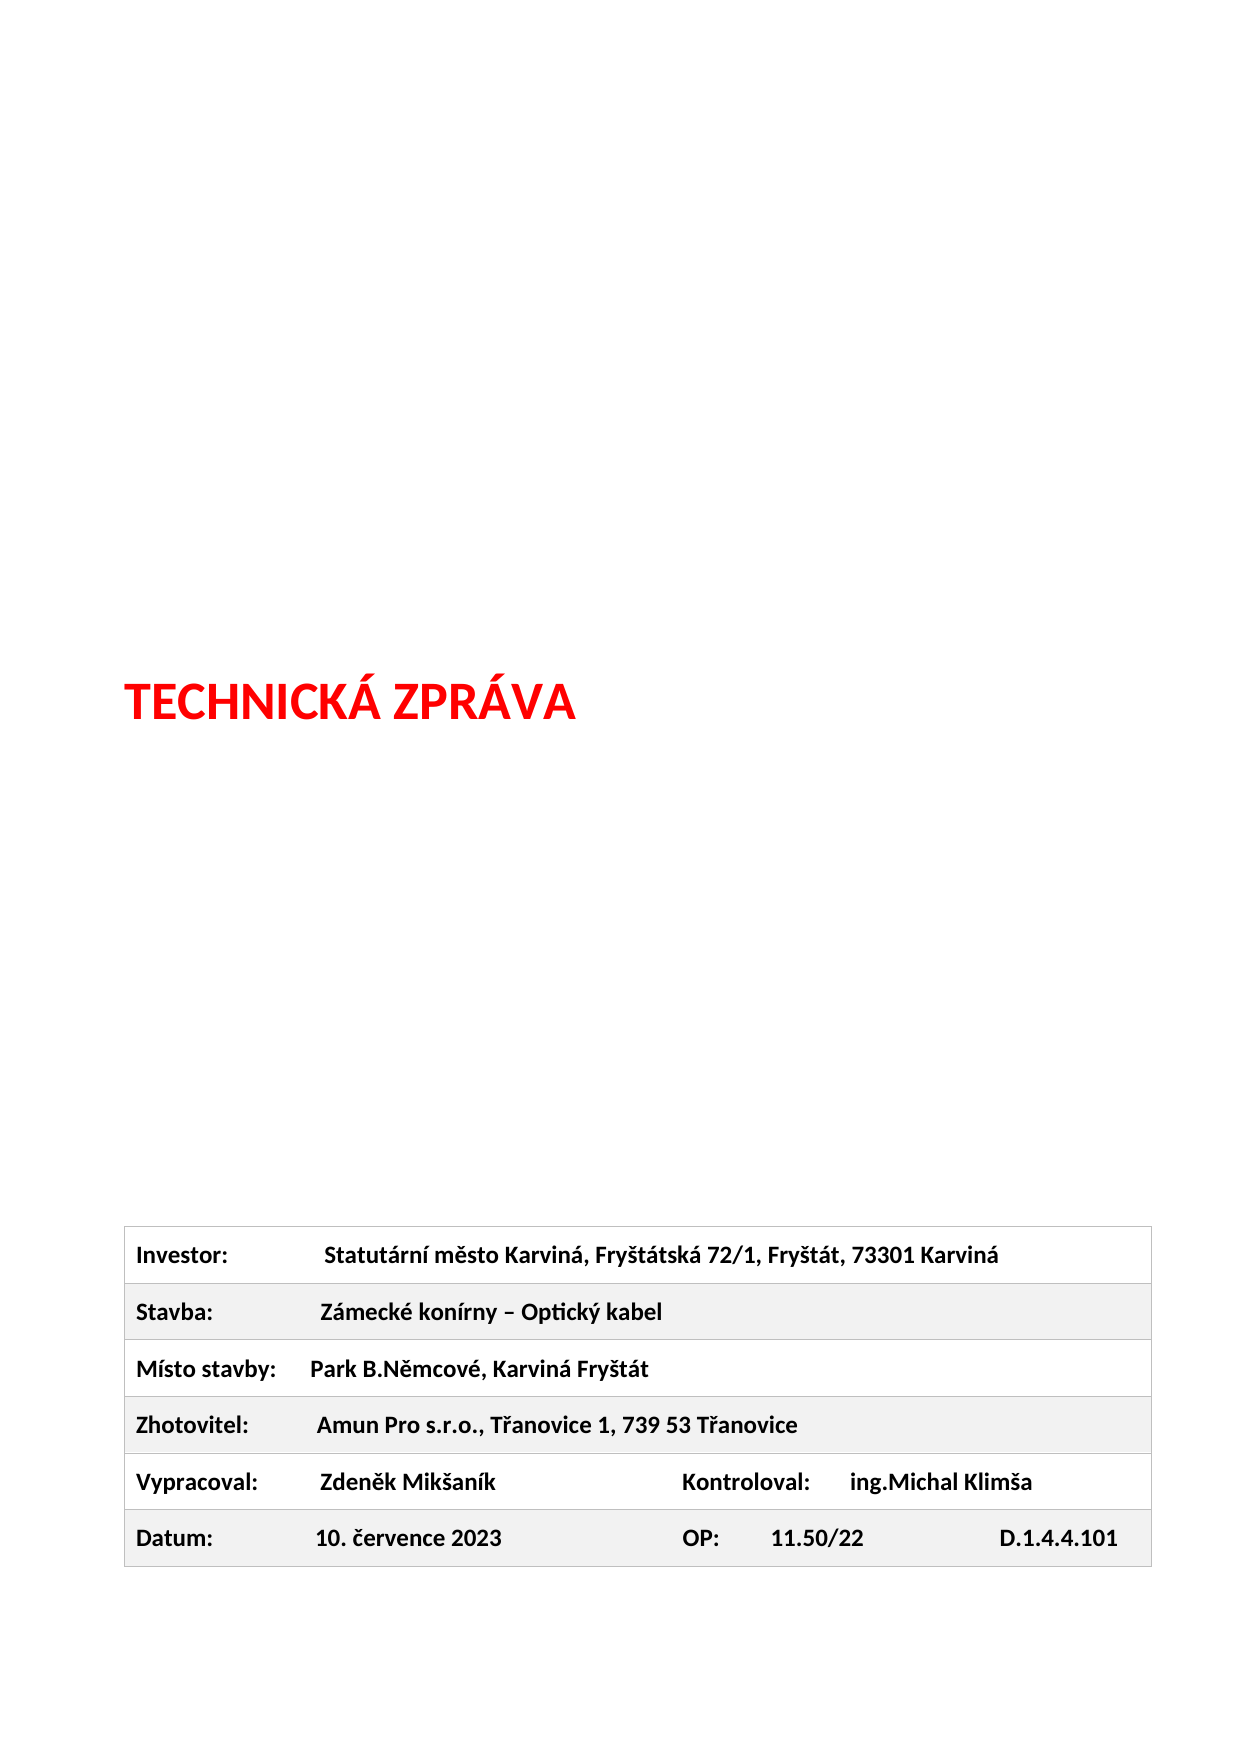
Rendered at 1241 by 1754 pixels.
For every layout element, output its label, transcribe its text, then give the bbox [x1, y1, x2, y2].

table_cell Místo stavby: Park B.Němcové, Karviná Fryštát [125, 1340, 1151, 1396]
text TECHNICKÁ ZPRÁVA [124, 667, 1152, 733]
table_cell Datum: 10. července 2023 OP: 11.50/22 D.1.4.4.101 [125, 1510, 1151, 1566]
table_cell Vypracoval: Zdeněk Mikšaník Kontroloval: ing.Michal Klimša [125, 1454, 1151, 1509]
table_cell Zhotovitel: Amun Pro s.r.o., Třanovice 1, 739 53 Třanovice [125, 1397, 1151, 1452]
table_cell Stavba: Zámecké konírny – Optický kabel [125, 1284, 1151, 1339]
table_header Investor: Statutární město Karviná, Fryštátská 72/1, Fryštát, 73301 Karviná [125, 1227, 1151, 1283]
